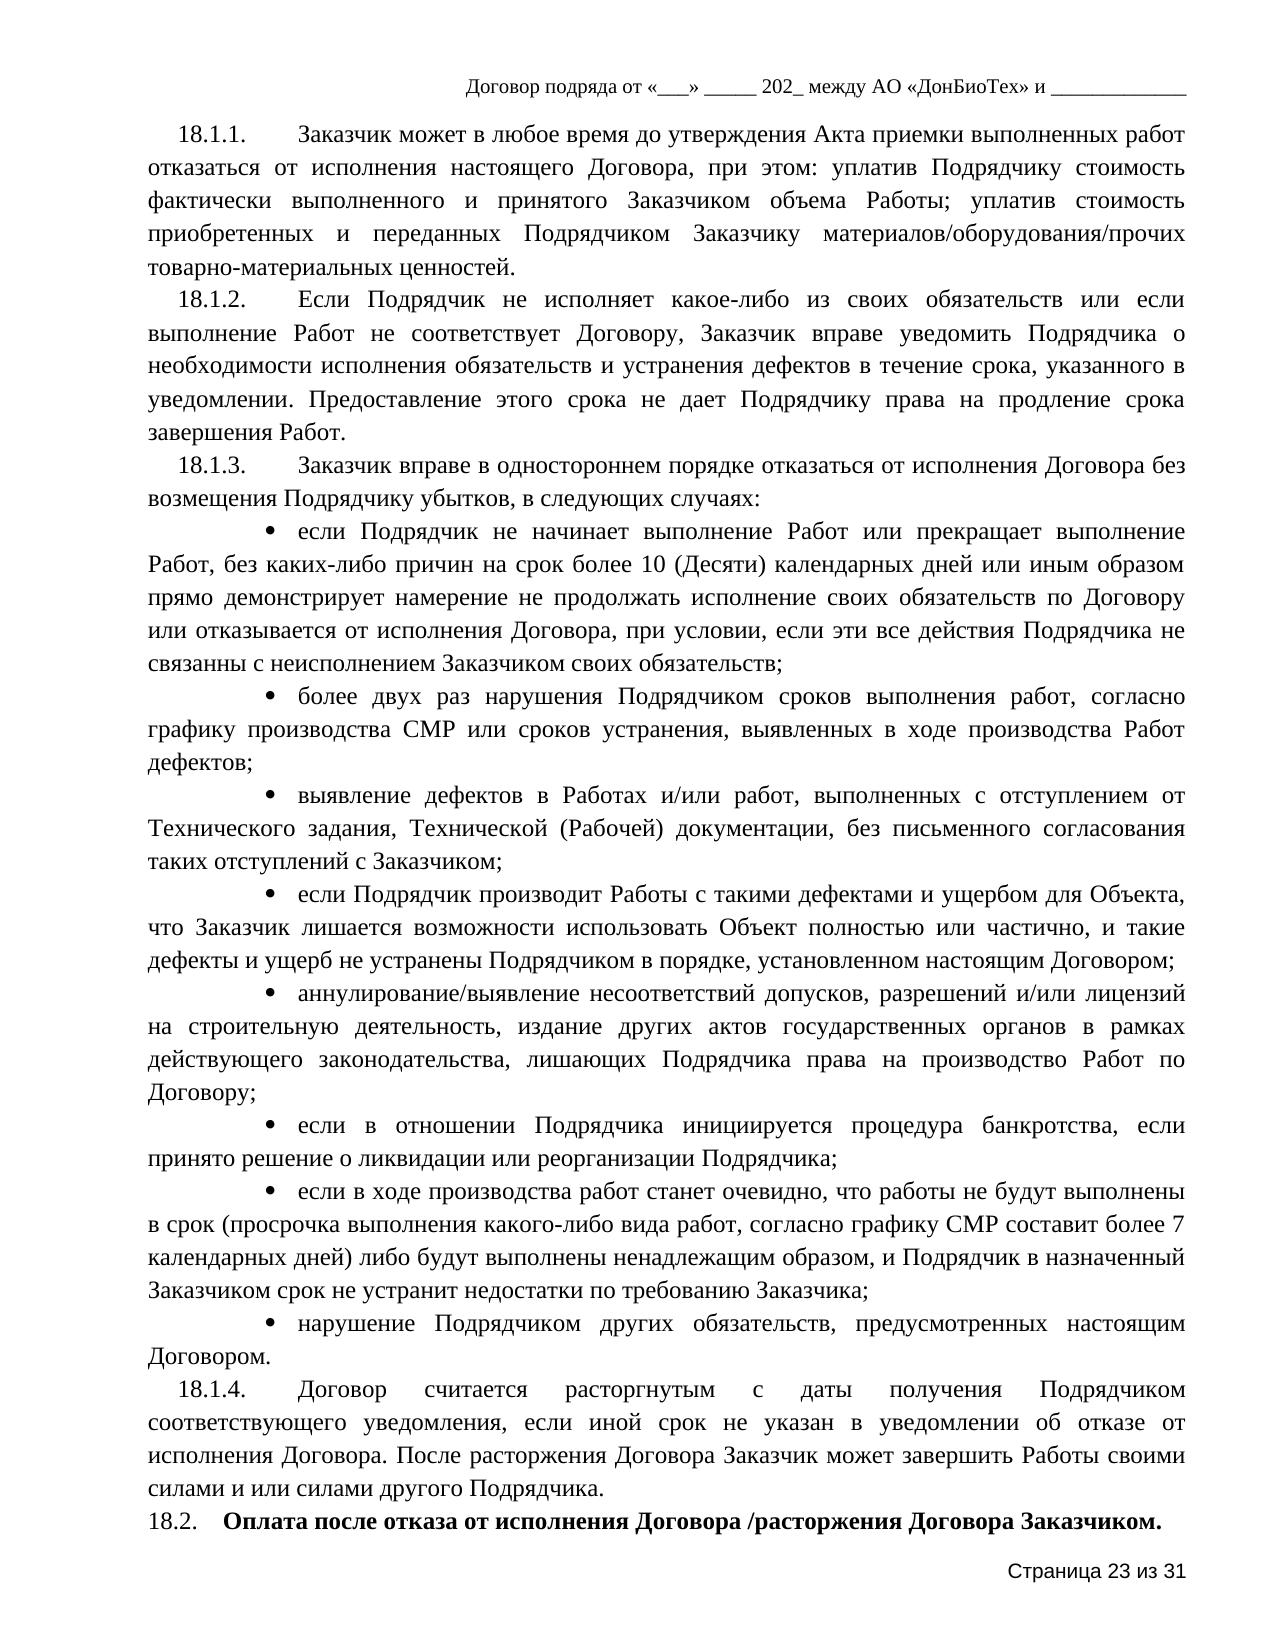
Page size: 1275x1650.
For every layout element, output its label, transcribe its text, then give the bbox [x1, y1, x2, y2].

list Оплата после отказа от исполнения Договора /расторжения Договора Заказчиком. [148, 1506, 1186, 1535]
list Заказчик может в любое время до утверждения Акта приемки выполненных работ отказаться от исполнения настоящего Договора, при этом: уплатив Подрядчику стоимость фактически выполненного и принятого Заказчиком объема Работы; уплатив стоимость приобретенных и переданных Подрядчиком Заказчику материалов/оборудования/прочих товарно-материальных ценностей. [148, 119, 1186, 280]
list Договор считается расторгнутым с даты получения Подрядчиком соответствующего уведомления, если иной срок не указан в уведомлении об отказе от исполнения Договора. После расторжения Договора Заказчик может завершить Работы своими силами и или силами другого Подрядчика. [148, 1374, 1186, 1502]
list если в ходе производства работ станет очевидно, что работы не будут выполнены в срок (просрочка выполнения какого-либо вида работ, согласно графику СМР составит более 7 календарных дней) либо будут выполнены ненадлежащим образом, и Подрядчик в назначенный Заказчиком срок не устранит недостатки по требованию Заказчика; [148, 1176, 1186, 1304]
list Если Подрядчик не исполняет какое-либо из своих обязательств или если выполнение Работ не соответствует Договору, Заказчик вправе уведомить Подрядчика о необходимости исполнения обязательств и устранения дефектов в течение срока, указанного в уведомлении. Предоставление этого срока не дает Подрядчику права на продление срока завершения Работ. [148, 284, 1186, 445]
list нарушение Подрядчиком других обязательств, предусмотренных настоящим Договором. [148, 1308, 1186, 1370]
list если Подрядчик не начинает выполнение Работ или прекращает выполнение Работ, без каких-либо причин на срок более 10 (Десяти) календарных дней или иным образом прямо демонстрирует намерение не продолжать исполнение своих обязательств по Договору или отказывается от исполнения Договора, при условии, если эти все действия Подрядчика не связанны с неисполнением Заказчиком своих обязательств; [148, 516, 1186, 677]
list выявление дефектов в Работах и/или работ, выполненных с отступлением от Технического задания, Технической (Рабочей) документации, без письменного согласования таких отступлений с Заказчиком; [148, 780, 1186, 875]
list аннулирование/выявление несоответствий допусков, разрешений и/или лицензий на строительную деятельность, издание других актов государственных органов в рамках действующего законодательства, лишающих Подрядчика права на производство Работ по Договору; [148, 978, 1186, 1106]
list если Подрядчик производит Работы с такими дефектами и ущербом для Объекта, что Заказчик лишается возможности использовать Объект полностью или частично, и такие дефекты и ущерб не устранены Подрядчиком в порядке, установленном настоящим Договором; [148, 879, 1186, 974]
list Заказчик вправе в одностороннем порядке отказаться от исполнения Договора без возмещения Подрядчику убытков, в следующих случаях: [148, 450, 1186, 511]
list если в отношении Подрядчика инициируется процедура банкротства, если принято решение о ликвидации или реорганизации Подрядчика; [148, 1110, 1186, 1172]
list более двух раз нарушения Подрядчиком сроков выполнения работ, согласно графику производства СМР или сроков устранения, выявленных в ходе производства Работ дефектов; [148, 681, 1186, 776]
